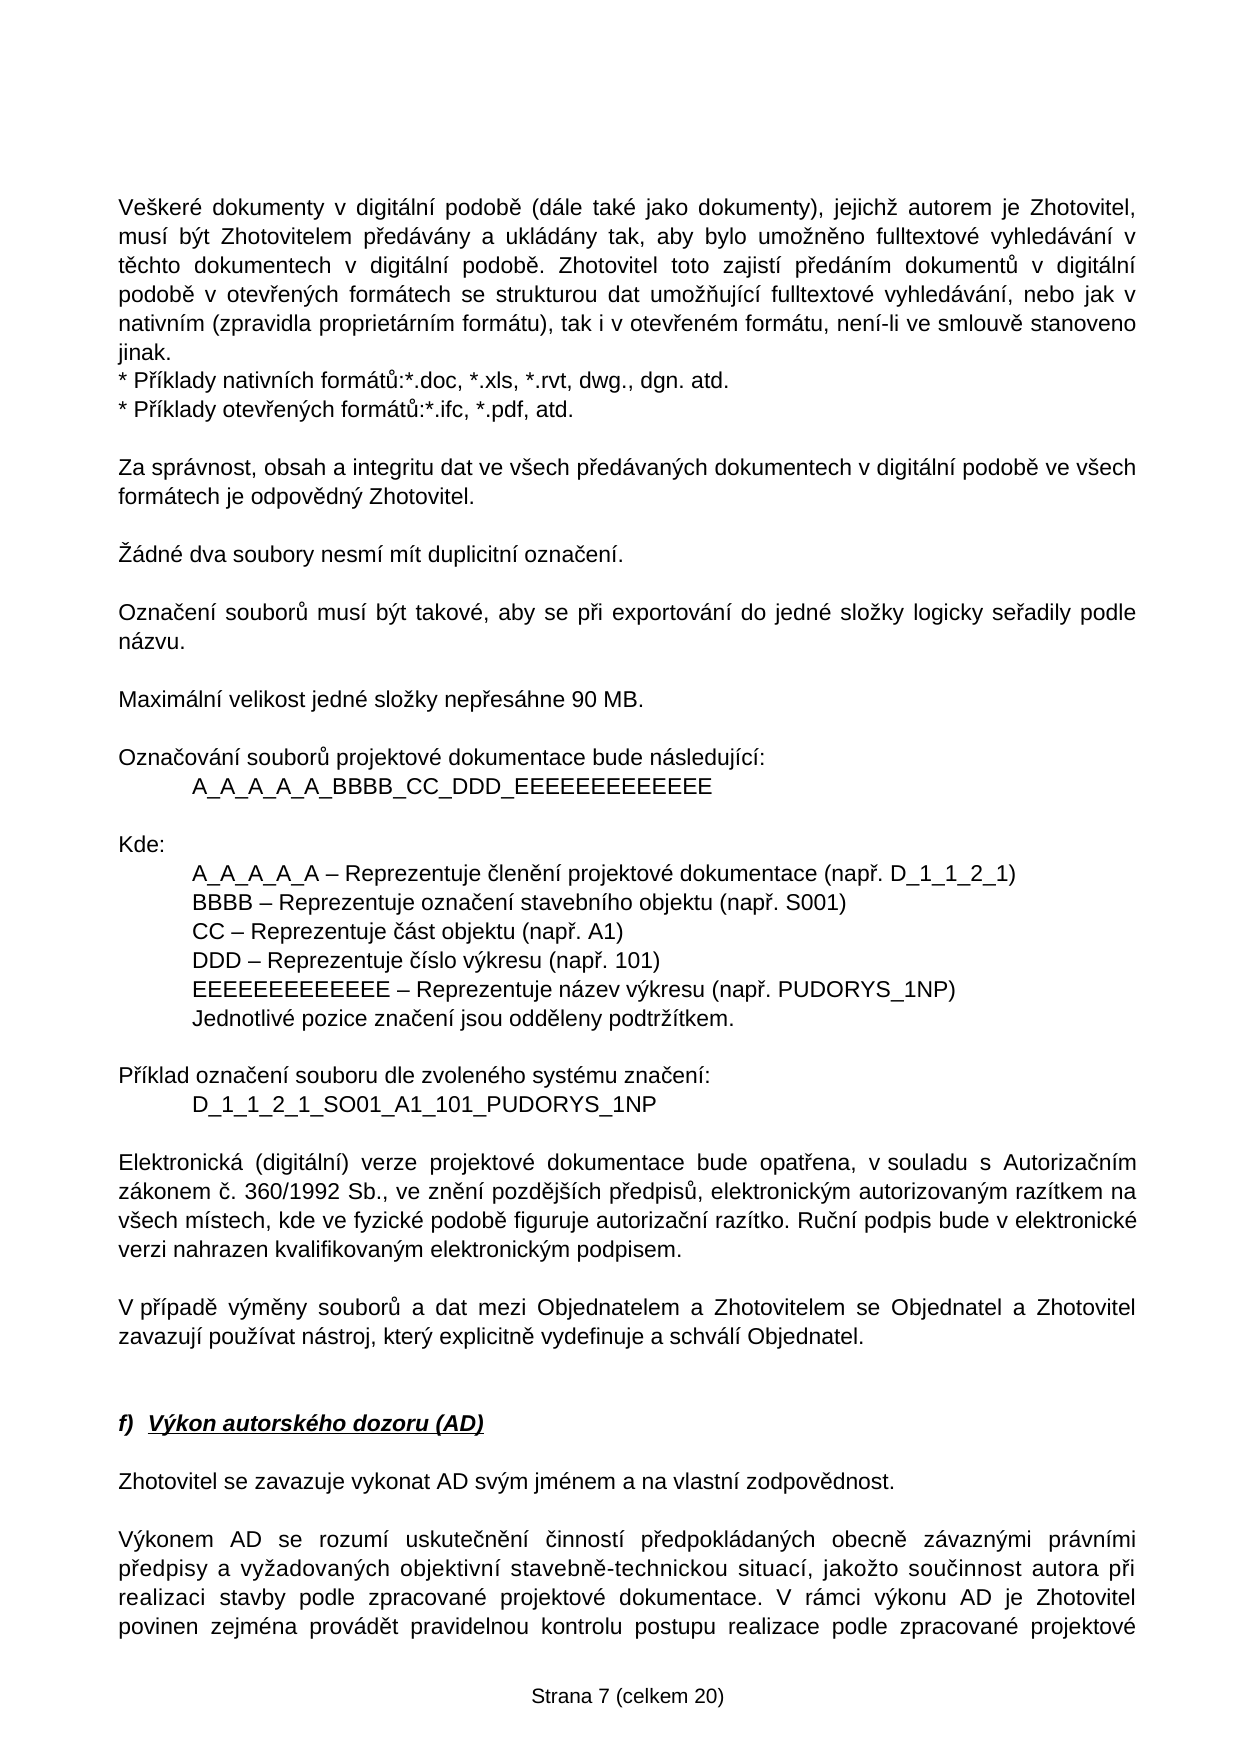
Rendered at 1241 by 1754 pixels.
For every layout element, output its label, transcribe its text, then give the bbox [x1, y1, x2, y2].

text Označení souborů musí být takové, aby se při exportování do jedné složky logicky seřadily podle názvu. [118, 599, 1137, 654]
text Žádné dva soubory nesmí mít duplicitní označení. [118, 541, 1137, 568]
text Zhotovitel se zavazuje vykonat AD svým jménem a na vlastní zodpovědnost. [118, 1468, 1137, 1494]
text Maximální velikost jedné složky nepřesáhne 90 MB. [118, 686, 1137, 712]
text * Příklady nativních formátů:*.doc, *.xls, *.rvt, dwg., dgn. atd. [118, 367, 1137, 394]
list Výkon autorského dozoru (AD) [118, 1410, 1137, 1436]
text Veškeré dokumenty v digitální podobě (dále také jako dokumenty), jejichž autorem je Zhotovitel, musí být Zhotovitelem předávány a ukládány tak, aby bylo umožněno fulltextové vyhledávání v těchto dokumentech v digitální podobě. Zhotovitel toto zajistí předáním dokumentů v digitální podobě v otevřených formátech se strukturou dat umožňující fulltextové vyhledávání, nebo jak v nativním (zpravidla proprietárním formátu), tak i v otevřeném formátu, není-li ve smlouvě stanoveno jinak. [118, 194, 1137, 365]
text D_1_1_2_1_SO01_A1_101_PUDORYS_1NP [118, 1091, 1137, 1118]
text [118, 1526, 1137, 1639]
text V případě výměny souborů a dat mezi Objednatelem a Zhotovitelem se Objednatel a Zhotovitel zavazují používat nástroj, který explicitně vydefinuje a schválí Objednatel. [118, 1294, 1137, 1349]
text Elektronická (digitální) verze projektové dokumentace bude opatřena, v souladu s Autorizačním zákonem č. 360/1992 Sb., ve znění pozdějších předpisů, elektronickým autorizovaným razítkem na všech místech, kde ve fyzické podobě figuruje autorizační razítko. Ruční podpis bude v elektronické verzi nahrazen kvalifikovaným elektronickým podpisem. [118, 1149, 1137, 1263]
text * Příklady otevřených formátů:*.ifc, *.pdf, atd. [118, 396, 1137, 423]
text Označování souborů projektové dokumentace bude následující: [118, 744, 1137, 770]
text Kde: [118, 831, 1137, 857]
text A_A_A_A_A – Reprezentuje členění projektové dokumentace (např. D_1_1_2_1) [118, 860, 1137, 886]
text Za správnost, obsah a integritu dat ve všech předávaných dokumentech v digitální podobě ve všech formátech je odpovědný Zhotovitel. [118, 454, 1137, 510]
text Jednotlivé pozice značení jsou odděleny podtržítkem. [118, 1004, 1137, 1031]
text BBBB – Reprezentuje označení stavebního objektu (např. S001) [118, 889, 1137, 915]
text A_A_A_A_A_BBBB_CC_DDD_EEEEEEEEEEEEE [118, 773, 1137, 799]
text EEEEEEEEEEEEE – Reprezentuje název výkresu (např. PUDORYS_1NP) [118, 976, 1137, 1002]
text DDD – Reprezentuje číslo výkresu (např. 101) [118, 947, 1137, 973]
text Příklad označení souboru dle zvoleného systému značení: [118, 1062, 1137, 1089]
text CC – Reprezentuje část objektu (např. A1) [118, 918, 1137, 944]
